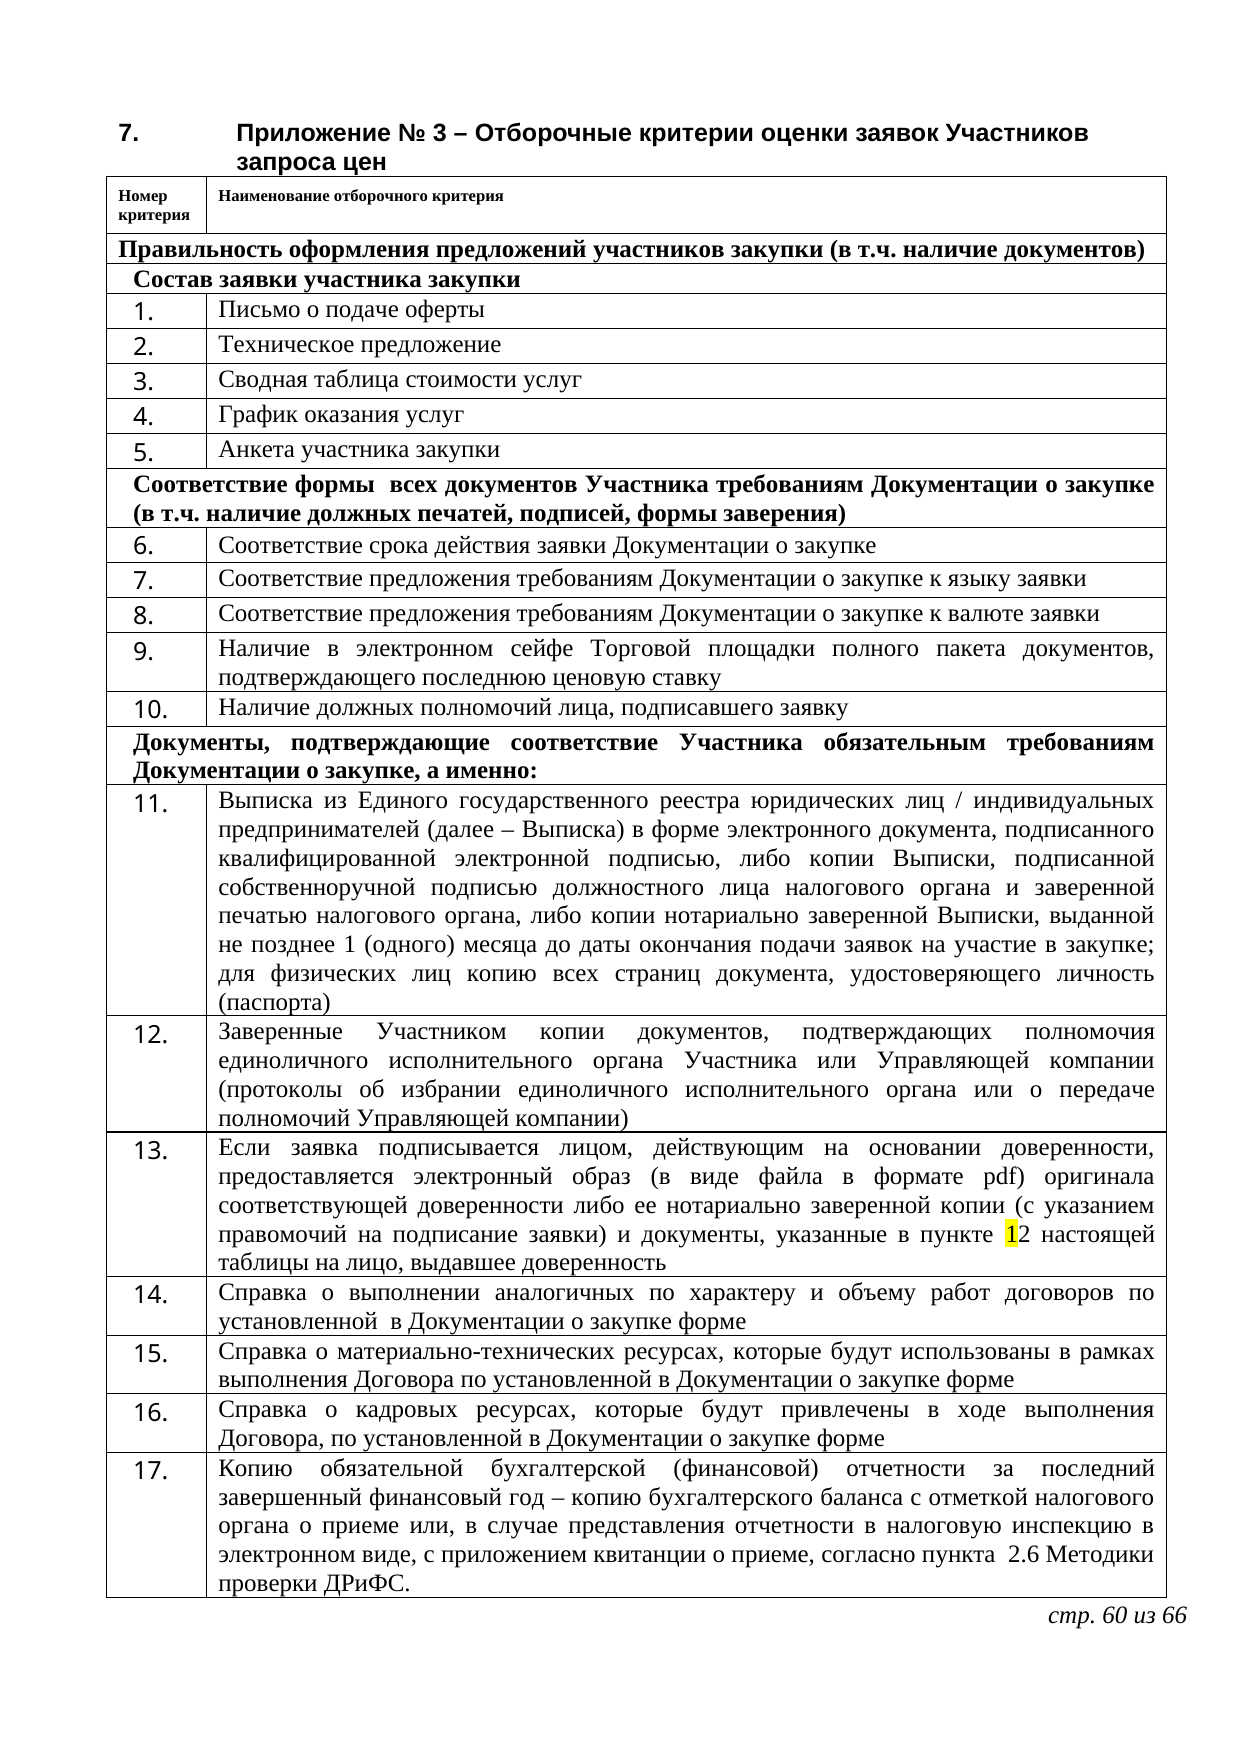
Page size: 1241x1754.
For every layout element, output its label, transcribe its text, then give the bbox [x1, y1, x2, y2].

table_cell Выписка из Единого государственного реестра юридических лиц / индивидуальных предпринимателей (далее – Выписка) в форме электронного документа, подписанного квалифицированной электронной подписью, либо копии Выписки, подписанной собственноручной подписью должностного лица налогового органа и заверенной печатью налогового органа, либо копии нотариально заверенной Выписки, выданной не позднее 1 (одного) месяца до даты окончания подачи заявок на участие в закупке; для физических лиц копию всех страниц документа, удостоверяющего личность (паспорта) [207, 785, 1166, 1015]
table_cell [107, 563, 206, 597]
table_cell [107, 598, 206, 632]
table_cell [107, 294, 206, 328]
table_cell [107, 785, 206, 1015]
table_cell Справка о выполнении аналогичных по характеру и объему работ договоров по установленной в Документации о закупке форме [207, 1277, 1166, 1335]
table_cell [107, 434, 206, 468]
table_cell Анкета участника закупки [207, 434, 1166, 468]
table_cell [107, 329, 206, 363]
table_cell Техническое предложение [207, 329, 1166, 363]
table_cell Соответствие срока действия заявки Документации о закупке [207, 528, 1166, 562]
table_cell [107, 633, 206, 691]
table_cell Справка о материально-технических ресурсах, которые будут использованы в рамках выполнения Договора по установленной в Документации о закупке форме [207, 1336, 1166, 1393]
table_cell Наличие должных полномочий лица, подписавшего заявку [207, 692, 1166, 726]
table_cell Документы, подтверждающие соответствие Участника обязательным требованиям Документации о закупке, а именно: [107, 727, 1166, 784]
table_cell [107, 1453, 206, 1597]
table_cell Состав заявки участника закупки [107, 264, 1166, 293]
subtitle Приложение № 3 – Отборочные критерии оценки заявок Участников запроса цен [118, 118, 1181, 176]
table_cell [107, 1016, 206, 1131]
table_cell [107, 1277, 206, 1335]
table_cell Сводная таблица стоимости услуг [207, 364, 1166, 398]
table_cell Наличие в электронном сейфе Торговой площадки полного пакета документов, подтверждающего последнюю ценовую ставку [207, 633, 1166, 691]
table_cell Соответствие предложения требованиям Документации о закупке к валюте заявки [207, 598, 1166, 632]
table_cell [107, 1336, 206, 1393]
table_cell [107, 692, 206, 726]
table_cell График оказания услуг [207, 399, 1166, 433]
table_header Номер критерия [107, 177, 206, 233]
table_cell Соответствие предложения требованиям Документации о закупке к языку заявки [207, 563, 1166, 597]
table_cell Заверенные Участником копии документов, подтверждающих полномочия единоличного исполнительного органа Участника или Управляющей компании (протоколы об избрании единоличного исполнительного органа или о передаче полномочий Управляющей компании) [207, 1016, 1166, 1131]
table_cell [107, 528, 206, 562]
table_cell Письмо о подаче оферты [207, 294, 1166, 328]
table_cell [207, 1453, 1166, 1597]
table_cell Соответствие формы всех документов Участника требованиям Документации о закупке (в т.ч. наличие должных печатей, подписей, формы заверения) [107, 469, 1166, 527]
table_cell [107, 1133, 206, 1276]
table_cell [107, 399, 206, 433]
table_header Наименование отборочного критерия [207, 177, 1166, 233]
table_cell [107, 1394, 206, 1452]
table_cell [107, 364, 206, 398]
table_cell Если заявка подписывается лицом, действующим на основании доверенности, предоставляется электронный образ (в виде файла в формате pdf) оригинала соответствующей доверенности либо ее нотариально заверенной копии (с указанием правомочий на подписание заявки) и документы, указанные в пункте 12 настоящей таблицы на лицо, выдавшее доверенность [207, 1133, 1166, 1276]
table_cell Справка о кадровых ресурсах, которые будут привлечены в ходе выполнения Договора, по установленной в Документации о закупке форме [207, 1394, 1166, 1452]
table_cell Правильность оформления предложений участников закупки (в т.ч. наличие документов) [107, 234, 1166, 263]
